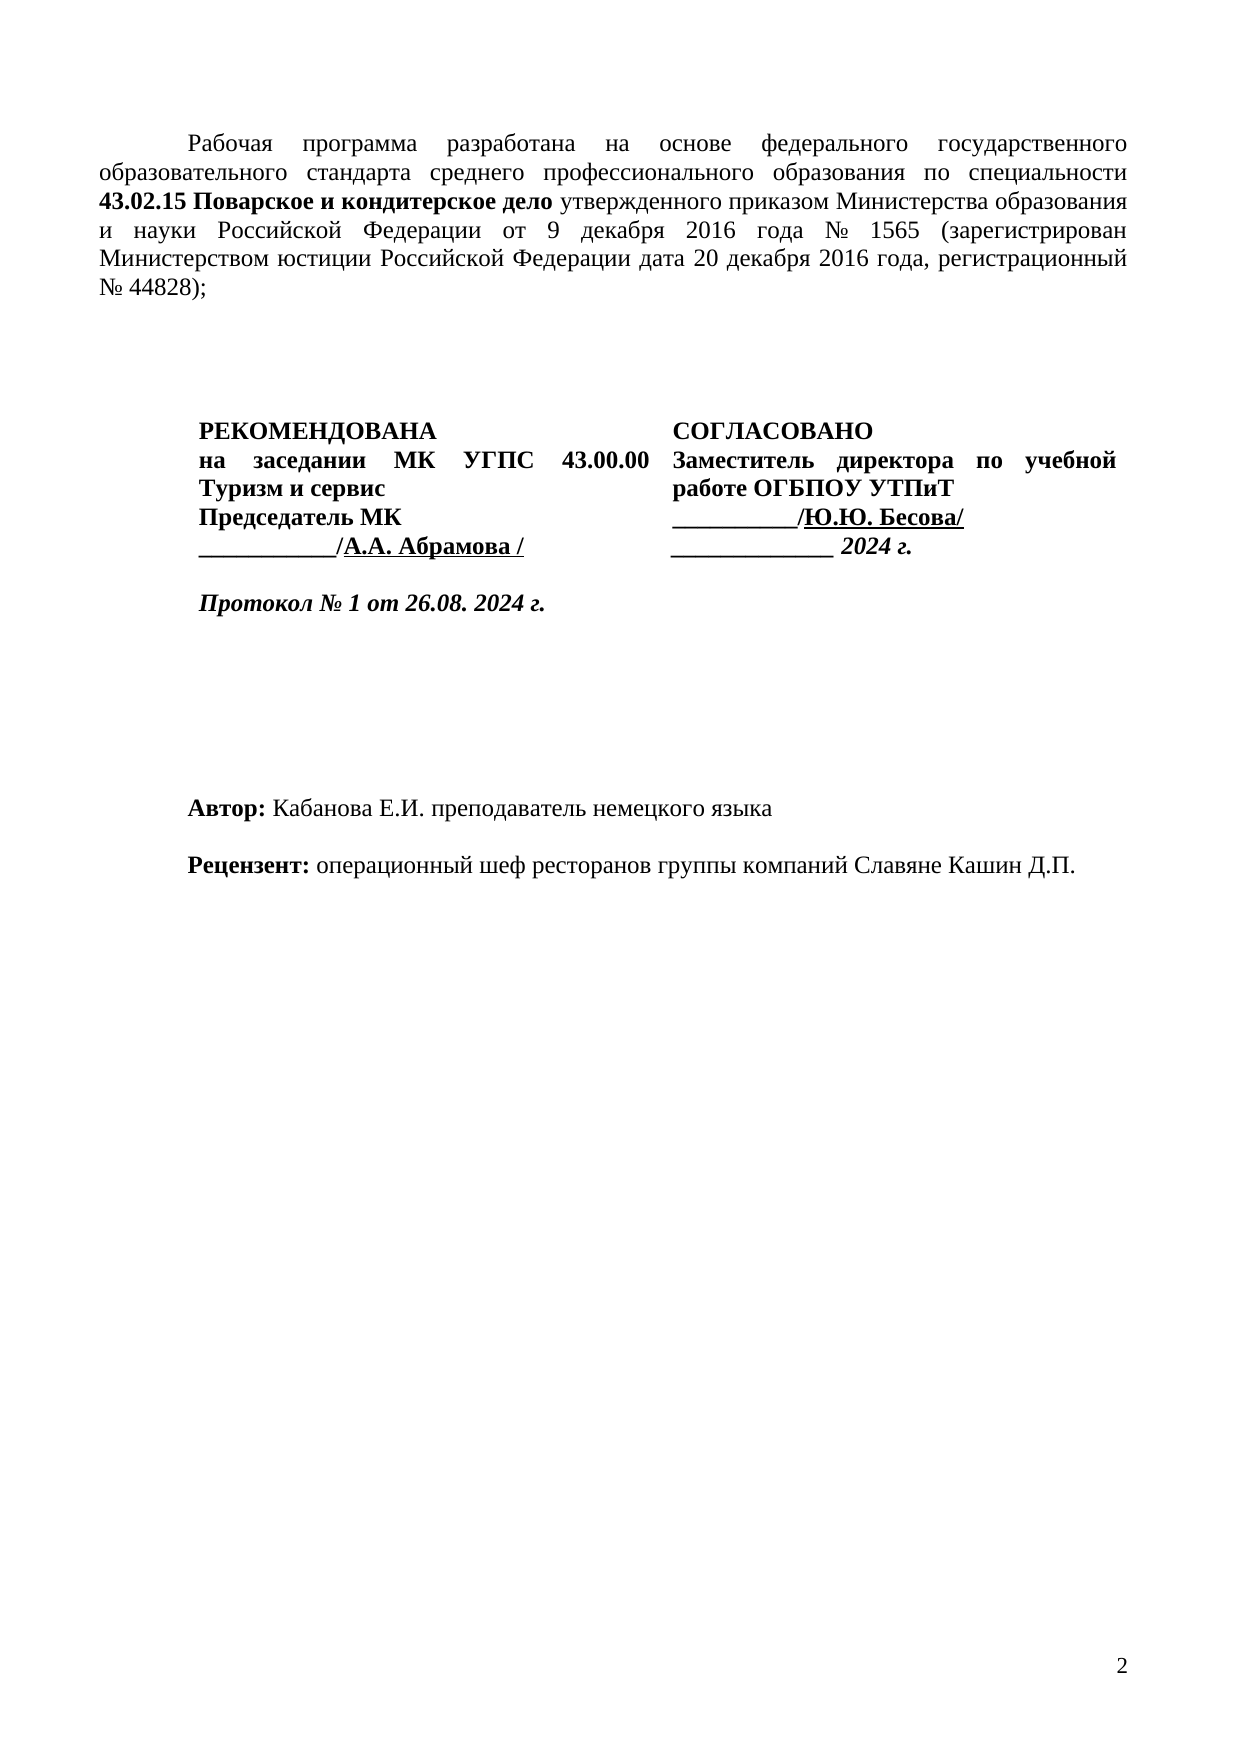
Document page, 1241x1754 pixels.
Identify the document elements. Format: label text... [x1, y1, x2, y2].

table_header РЕКОМЕНДОВАНА на заседании МК УГПС 43.00.00 Туризм и сервис Председатель МК ___________/А.А. Абрамова / Протокол № 1 от 26.08. 2024 г. [188, 416, 661, 697]
text Рецензент: операционный шеф ресторанов группы компаний Славяне Кашин Д.П. [187, 850, 1128, 879]
text Рабочая программа разработана на основе федерального государственного образовательного стандарта среднего профессионального образования по специальности 43.02.15 Поварское и кондитерское дело утвержденного приказом Министерства образования и науки Российской Федерации от 9 декабря 2016 года № 1565 (зарегистрирован Министерством юстиции Российской Федерации дата 20 декабря 2016 года, регистрационный № 44828); [99, 128, 1128, 301]
table_header СОГЛАСОВАНО Заместитель директора по учебной работе ОГБПОУ УТПиТ __________/Ю.Ю. Бесова/ _____________ 2024 г. [661, 416, 1128, 697]
text Автор: Кабанова Е.И. преподаватель немецкого языка [187, 793, 1128, 821]
